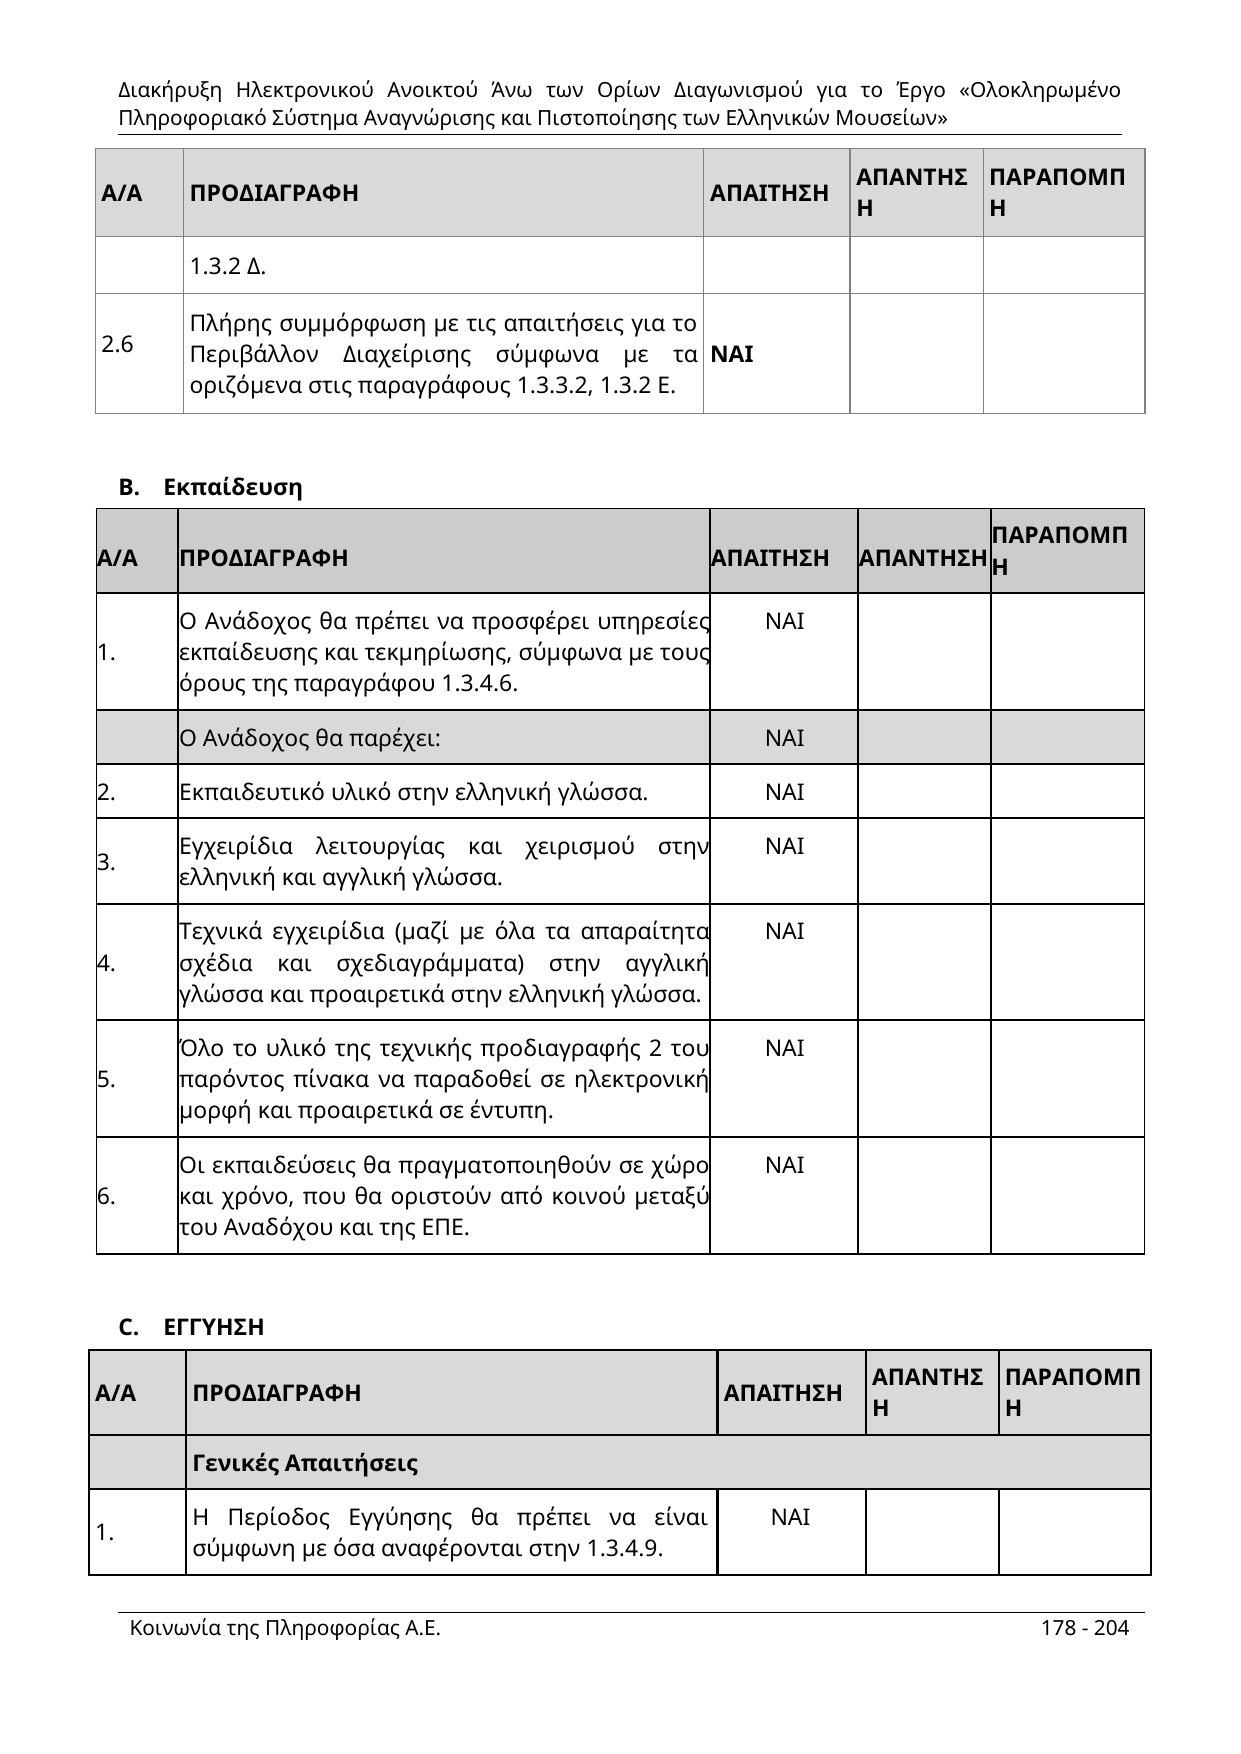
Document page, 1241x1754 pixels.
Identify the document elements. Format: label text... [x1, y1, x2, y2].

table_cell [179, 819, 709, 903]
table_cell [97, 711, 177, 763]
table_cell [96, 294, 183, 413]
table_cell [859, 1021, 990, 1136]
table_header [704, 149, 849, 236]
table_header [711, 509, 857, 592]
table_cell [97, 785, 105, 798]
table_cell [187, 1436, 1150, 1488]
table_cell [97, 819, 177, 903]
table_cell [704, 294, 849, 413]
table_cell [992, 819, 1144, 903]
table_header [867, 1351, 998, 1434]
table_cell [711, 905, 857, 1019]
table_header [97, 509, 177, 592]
subtitle ΕΓΓΥΗΣΗ [118, 1311, 1122, 1342]
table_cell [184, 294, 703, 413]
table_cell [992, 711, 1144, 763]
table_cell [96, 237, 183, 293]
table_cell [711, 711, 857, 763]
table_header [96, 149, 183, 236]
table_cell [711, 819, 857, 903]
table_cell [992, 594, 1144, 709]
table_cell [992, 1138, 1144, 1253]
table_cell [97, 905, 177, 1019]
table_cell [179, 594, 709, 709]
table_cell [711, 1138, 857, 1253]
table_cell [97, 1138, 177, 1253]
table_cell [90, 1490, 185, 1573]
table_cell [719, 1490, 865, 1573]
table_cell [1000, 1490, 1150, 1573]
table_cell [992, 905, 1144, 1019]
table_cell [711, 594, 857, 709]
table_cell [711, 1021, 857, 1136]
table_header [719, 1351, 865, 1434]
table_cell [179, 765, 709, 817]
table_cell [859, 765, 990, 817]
subtitle Εκπαίδευση [118, 470, 1122, 502]
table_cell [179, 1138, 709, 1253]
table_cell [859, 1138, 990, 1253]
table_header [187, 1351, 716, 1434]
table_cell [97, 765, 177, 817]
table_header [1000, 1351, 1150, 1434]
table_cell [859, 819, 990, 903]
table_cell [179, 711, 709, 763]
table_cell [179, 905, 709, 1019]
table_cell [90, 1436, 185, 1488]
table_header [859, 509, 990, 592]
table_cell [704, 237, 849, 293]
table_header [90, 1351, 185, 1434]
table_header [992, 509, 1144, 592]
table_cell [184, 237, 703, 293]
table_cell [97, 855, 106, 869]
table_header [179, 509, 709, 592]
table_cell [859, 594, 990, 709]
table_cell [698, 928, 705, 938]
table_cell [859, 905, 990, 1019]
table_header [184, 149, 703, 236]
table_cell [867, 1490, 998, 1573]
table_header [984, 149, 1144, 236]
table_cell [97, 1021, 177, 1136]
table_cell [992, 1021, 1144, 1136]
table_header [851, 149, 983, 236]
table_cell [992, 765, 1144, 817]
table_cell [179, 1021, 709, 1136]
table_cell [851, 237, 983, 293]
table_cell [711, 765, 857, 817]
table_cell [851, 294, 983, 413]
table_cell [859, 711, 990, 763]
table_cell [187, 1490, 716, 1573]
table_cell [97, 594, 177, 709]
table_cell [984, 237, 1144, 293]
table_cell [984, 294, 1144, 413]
